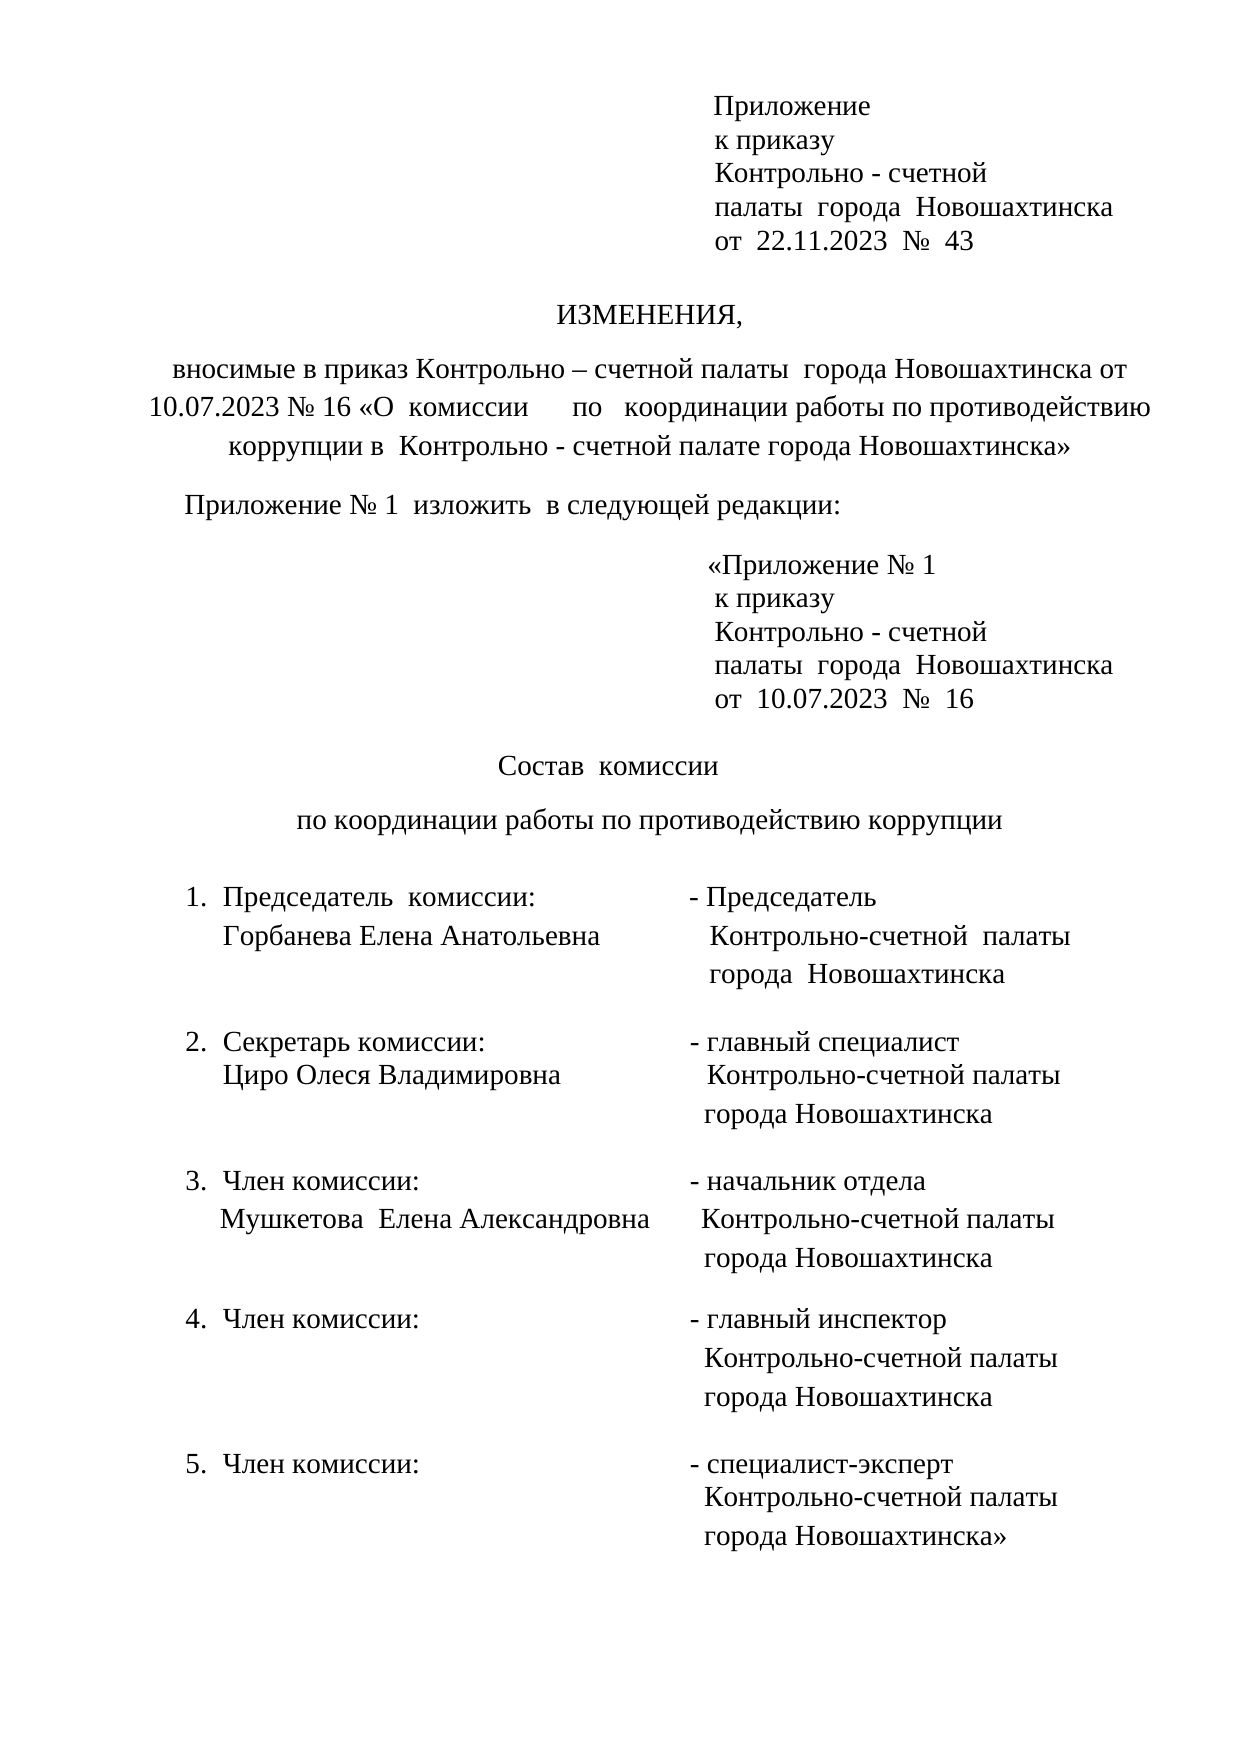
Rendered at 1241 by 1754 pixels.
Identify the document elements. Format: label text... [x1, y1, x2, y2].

text вносимые в приказ Контрольно – счетной палаты города Новошахтинска от 10.07.2023 № 16 «О комиссии по координации работы по противодействию коррупции в Контрольно - счетной палате города Новошахтинска» [148, 351, 1152, 462]
list Член комиссии: - начальник отдела [185, 1163, 1152, 1196]
list Циро Олеся Владимировна Контрольно-счетной палаты [223, 1057, 1152, 1091]
text по координации работы по противодействию коррупции [148, 802, 1152, 836]
list Член комиссии: - специалист-эксперт [185, 1446, 1152, 1479]
text от 22.11.2023 № 43 [148, 223, 1152, 256]
text палаты города Новошахтинска [148, 647, 1152, 681]
text к приказу [148, 580, 1152, 614]
list Член комиссии: - главный инспектор [185, 1302, 1152, 1335]
list Мушкетова Елена Александровна Контрольно-счетной палаты [74, 1201, 1152, 1235]
list Контрольно-счетной палаты [223, 1479, 1152, 1513]
text от 10.07.2023 № 16 [148, 681, 1152, 714]
list города Новошахтинска» [223, 1518, 1152, 1551]
list города Новошахтинска [223, 1096, 1152, 1129]
list города Новошахтинска [223, 1240, 1152, 1273]
list города Новошахтинска [223, 1379, 1152, 1412]
text Контрольно - счетной [148, 156, 1152, 189]
text Приложение № 1 изложить в следующей редакции: [148, 487, 1152, 521]
text Приложение [148, 88, 1152, 122]
list Секретарь комиссии: - главный специалист [185, 1024, 1152, 1057]
list Председатель комиссии: - Председатель [185, 879, 1152, 913]
text палаты города Новошахтинска [148, 189, 1152, 223]
text к приказу [148, 122, 1152, 156]
text ИЗМЕНЕНИЯ, [148, 303, 1152, 330]
text Состав комиссии [148, 748, 1152, 782]
list Контрольно-счетной палаты [223, 1340, 1152, 1374]
text «Приложение № 1 [148, 547, 1152, 580]
list города Новошахтинска [148, 957, 1152, 990]
list Горбанева Елена Анатольевна Контрольно-счетной палаты [223, 918, 1152, 952]
text Контрольно - счетной [148, 614, 1152, 647]
